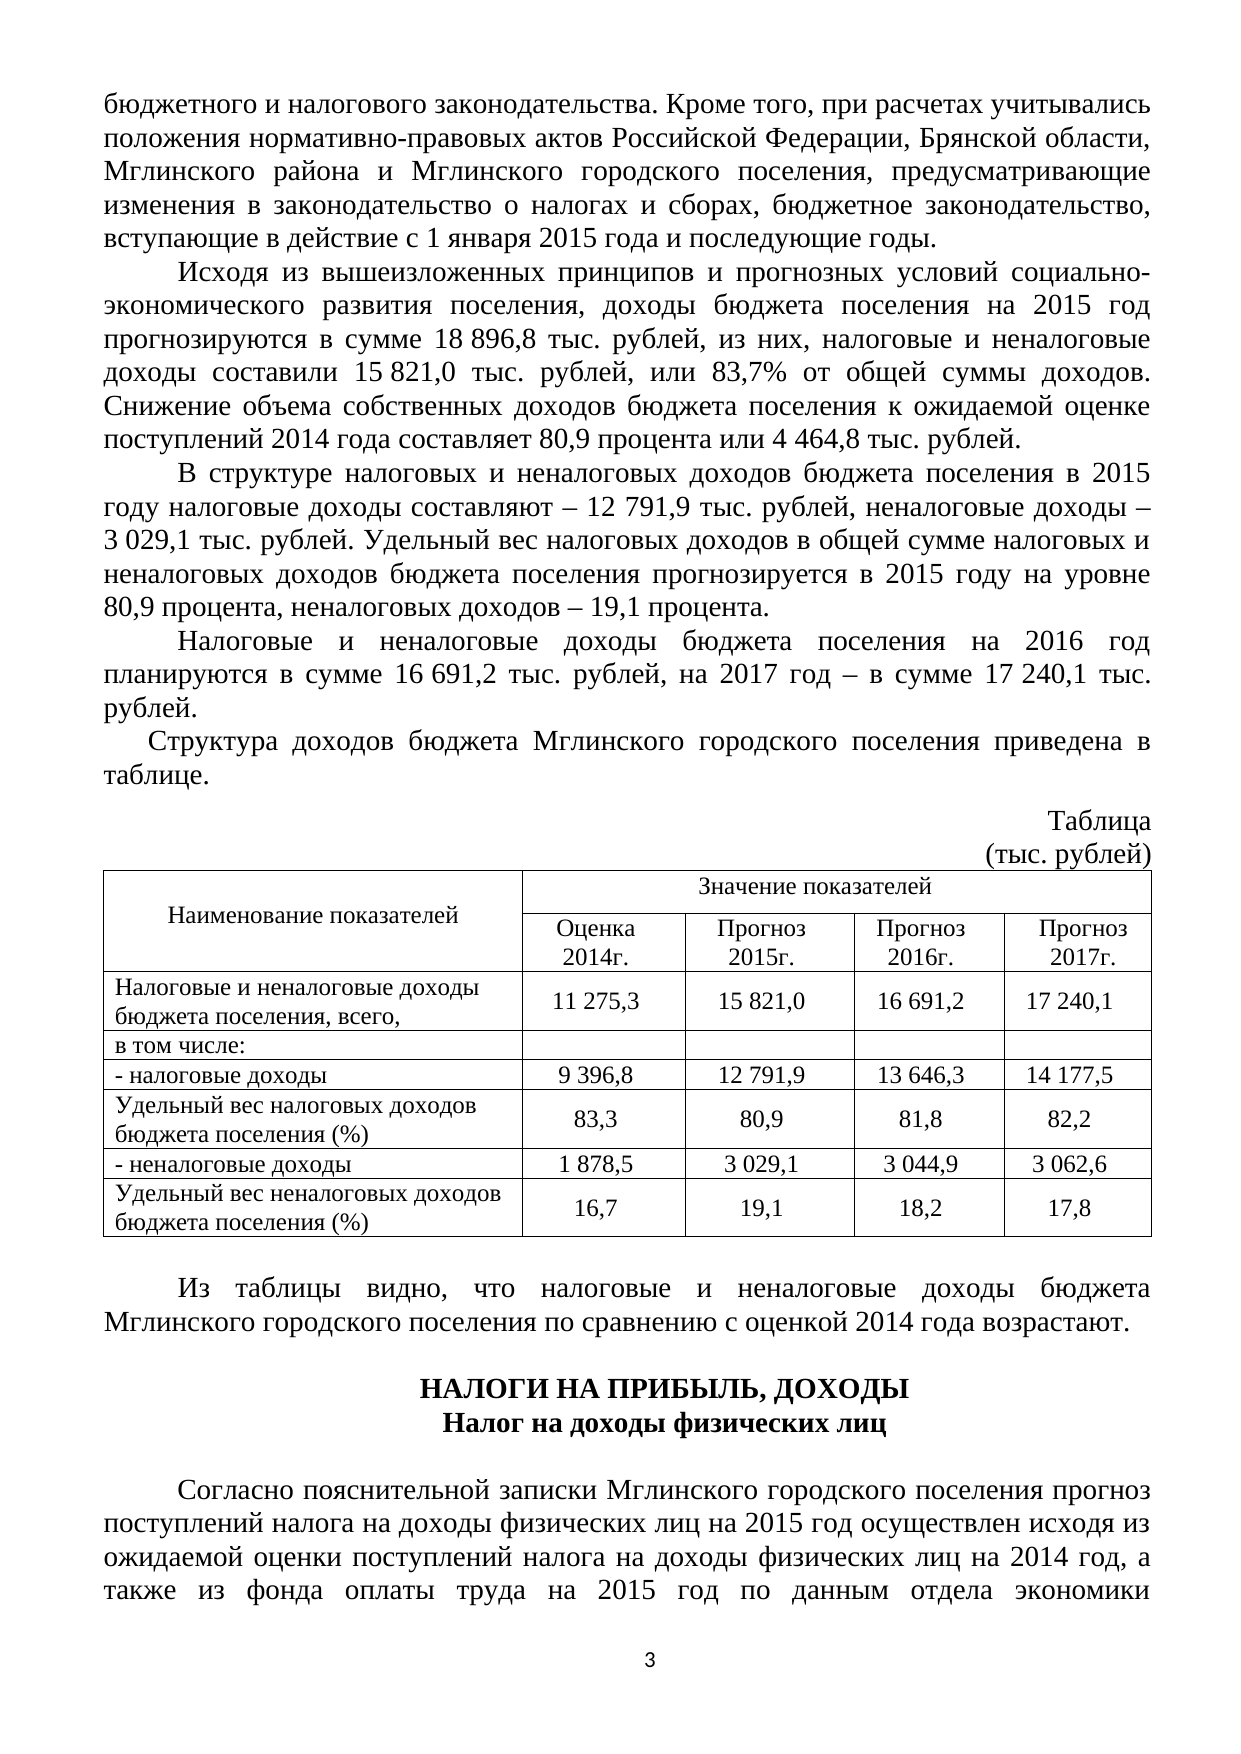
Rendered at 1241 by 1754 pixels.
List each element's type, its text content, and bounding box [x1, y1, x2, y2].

table_cell 83,3 [523, 1090, 685, 1148]
table_cell - налоговые доходы [104, 1060, 522, 1089]
table_cell [523, 1031, 685, 1059]
text В структуре налоговых и неналоговых доходов бюджета поселения в 2015 году налоговые доходы составляют – 12 791,9 тыс. рублей, неналоговые доходы – 3 029,1 тыс. рублей. Удельный вес налоговых доходов в общей сумме налоговых и неналоговых доходов бюджета поселения прогнозируется в 2015 году на уровне 80,9 процента, неналоговых доходов – 19,1 процента. [103, 455, 1152, 623]
subtitle НАЛОГИ НА ПРИБЫЛЬ, ДОХОДЫ [103, 1371, 1152, 1405]
subtitle Налог на доходы физических лиц [103, 1405, 1152, 1438]
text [103, 1472, 1152, 1606]
table_cell Удельный вес налоговых доходов бюджета поселения (%) [104, 1090, 522, 1148]
table_cell [855, 1031, 1004, 1059]
text Структура доходов бюджета Мглинского городского поселения приведена в таблице. [103, 723, 1152, 791]
table_cell [686, 1031, 854, 1059]
table_cell 3 062,6 [1005, 1149, 1151, 1177]
text Налоговые и неналоговые доходы бюджета поселения на 2016 год планируются в сумме 16 691,2 тыс. рублей, на 2017 год – в сумме 17 240,1 тыс. рублей. [103, 623, 1152, 723]
table_cell 14 177,5 [1005, 1060, 1151, 1089]
table_cell 19,1 [686, 1179, 854, 1236]
table_cell Прогноз 2017г. [1005, 914, 1151, 971]
table_header Значение показателей [523, 871, 1151, 912]
table_cell 15 821,0 [686, 972, 854, 1029]
table_cell 16 691,2 [855, 972, 1004, 1029]
text Из таблицы видно, что налоговые и неналоговые доходы бюджета Мглинского городского поселения по сравнению с оценкой 2014 года возрастают. [103, 1271, 1152, 1338]
text Таблица [103, 803, 1152, 837]
table_cell [1005, 1031, 1151, 1059]
table_cell - неналоговые доходы [104, 1149, 522, 1177]
table_cell Прогноз 2016г. [855, 914, 1004, 971]
table_cell 18,2 [855, 1179, 1004, 1236]
table_cell 17,8 [1005, 1179, 1151, 1236]
table_cell 13 646,3 [855, 1060, 1004, 1089]
table_cell 3 044,9 [855, 1149, 1004, 1177]
table_cell 81,8 [855, 1090, 1004, 1148]
table_cell Оценка 2014г. [523, 914, 685, 971]
table_cell 17 240,1 [1005, 972, 1151, 1029]
table_cell 9 396,8 [523, 1060, 685, 1089]
table_cell 11 275,3 [523, 972, 685, 1029]
table_cell Прогноз 2015г. [686, 914, 854, 971]
table_cell 3 029,1 [686, 1149, 854, 1177]
table_cell 16,7 [523, 1179, 685, 1236]
table_cell 80,9 [686, 1090, 854, 1148]
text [103, 86, 1152, 254]
text (тыс. рублей) [103, 837, 1152, 870]
table_cell 82,2 [1005, 1090, 1151, 1148]
table_header Наименование показателей [104, 871, 522, 971]
text Исходя из вышеизложенных принципов и прогнозных условий социально-экономического развития поселения, доходы бюджета поселения на 2015 год прогнозируются в сумме 18 896,8 тыс. рублей, из них, налоговые и неналоговые доходы составили 15 821,0 тыс. рублей, или 83,7% от общей суммы доходов. Снижение объема собственных доходов бюджета поселения к ожидаемой оценке поступлений 2014 года составляет 80,9 процента или 4 464,8 тыс. рублей. [103, 254, 1152, 455]
table_cell Налоговые и неналоговые доходы бюджета поселения, всего, [104, 972, 522, 1029]
table_cell в том числе: [104, 1031, 522, 1059]
table_cell 12 791,9 [686, 1060, 854, 1089]
table_cell Удельный вес неналоговых доходов бюджета поселения (%) [104, 1179, 522, 1236]
table_cell 1 878,5 [523, 1149, 685, 1177]
